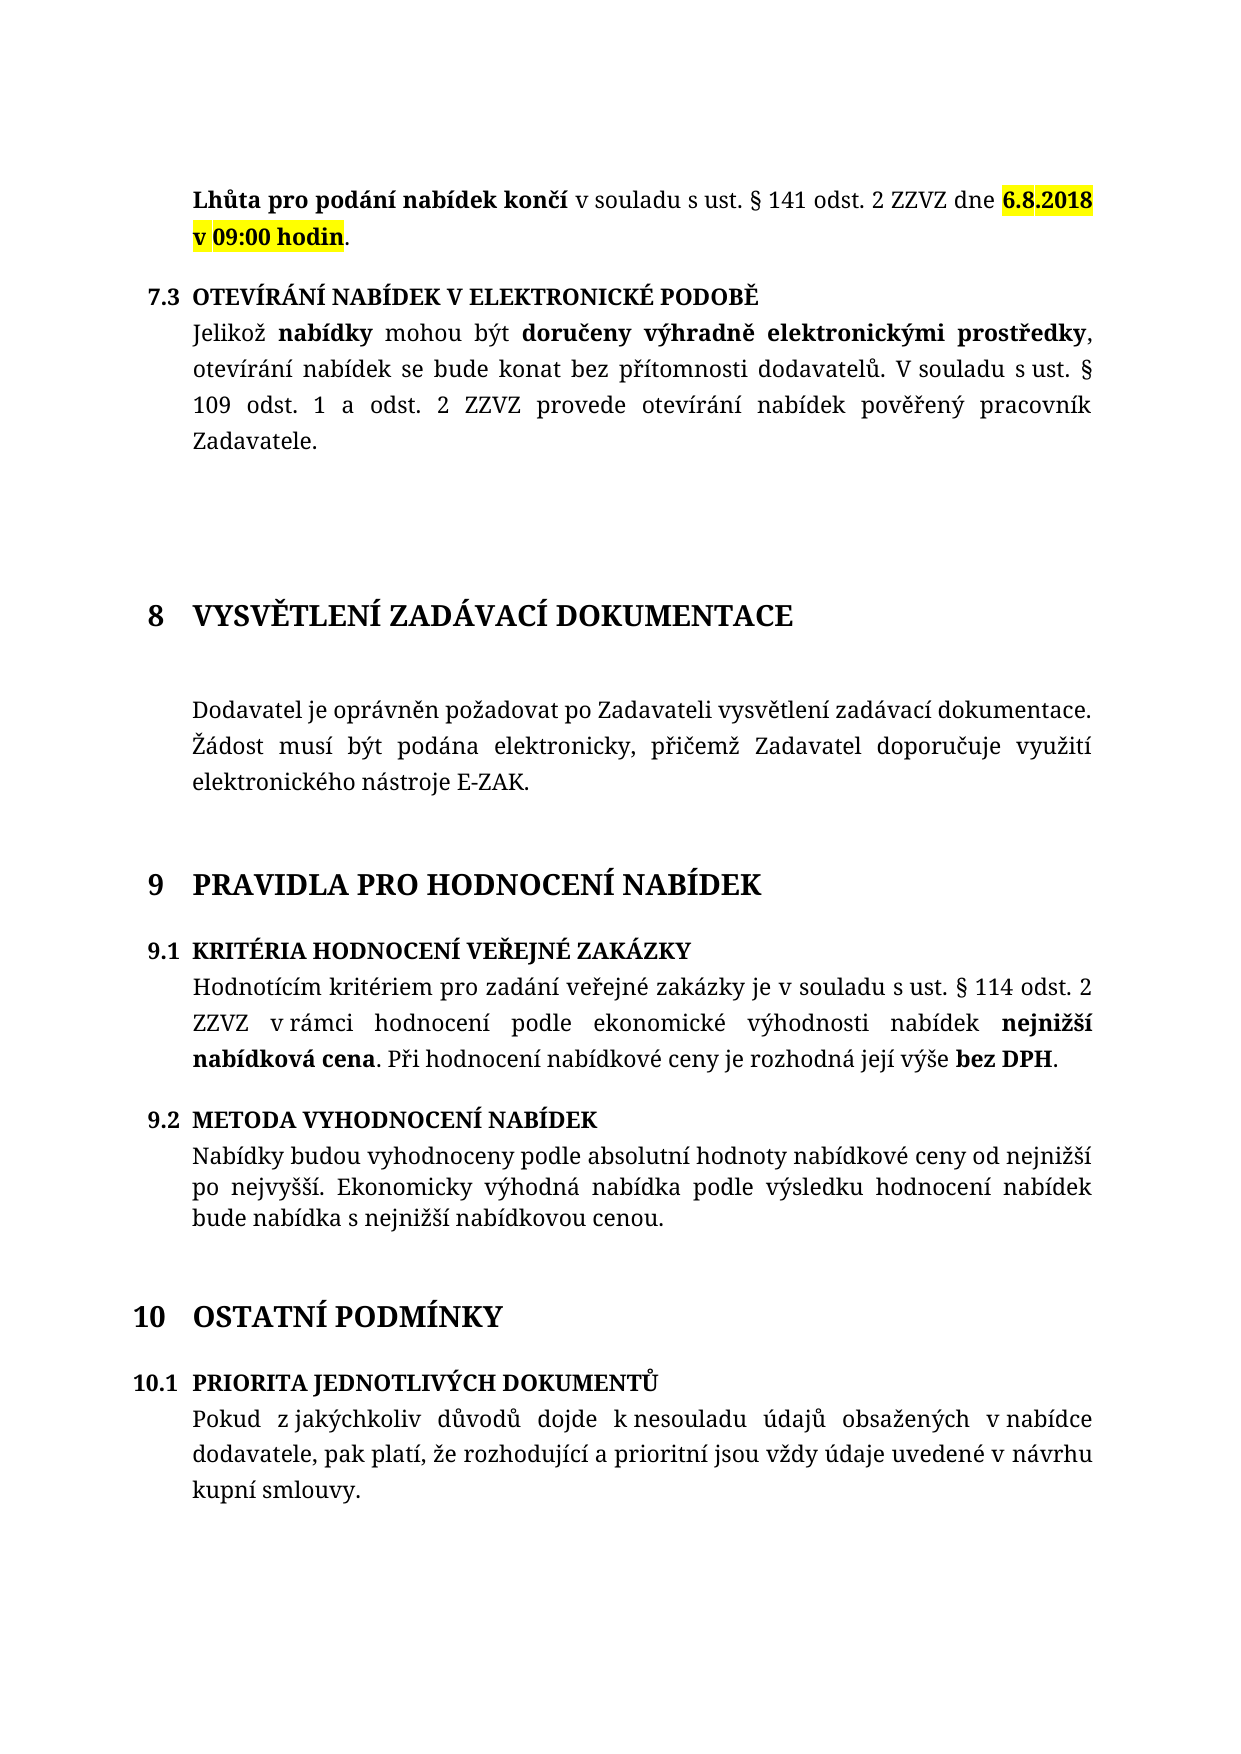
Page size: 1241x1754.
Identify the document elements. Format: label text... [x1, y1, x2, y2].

subtitle VYSVĚTLENÍ ZADÁVACÍ DOKUMENTACE [148, 595, 1093, 635]
text Hodnotícím kritériem pro zadání veřejné zakázky je v souladu s ust. § 114 odst. 2 ZZVZ v rámci hodnocení podle ekonomické výhodnosti nabídek nejnižší nabídková cena. Při hodnocení nabídkové ceny je rozhodná její výše bez DPH. [193, 971, 1093, 1074]
text Lhůta pro podání nabídek končí v souladu s ust. § 141 odst. 2 ZZVZ dne 6.8.2018 v 09:00 hodin. [193, 184, 1093, 252]
subtitle PRIORITA JEDNOTLIVÝCH DOKUMENTŮ [133, 1367, 1093, 1398]
text Nabídky budou vyhodnoceny podle absolutní hodnoty nabídkové ceny od nejnižší po nejvyšší. Ekonomicky výhodná nabídka podle výsledku hodnocení nabídek bude nabídka s nejnižší nabídkovou cenou. [192, 1140, 1093, 1233]
subtitle KRITÉRIA HODNOCENÍ VEŘEJNÉ ZAKÁZKY [147, 935, 1093, 966]
subtitle OTEVÍRÁNÍ NABÍDEK V ELEKTRONICKÉ PODOBĚ [148, 281, 1093, 313]
text Jelikož nabídky mohou být doručeny výhradně elektronickými prostředky, otevírání nabídek se bude konat bez přítomnosti dodavatelů. V souladu s ust. § 109 odst. 1 a odst. 2 ZZVZ provede otevírání nabídek pověřený pracovník Zadavatele. [193, 317, 1093, 456]
text Pokud z jakýchkoliv důvodů dojde k nesouladu údajů obsažených v nabídce dodavatele, pak platí, že rozhodující a prioritní jsou vždy údaje uvedené v návrhu kupní smlouvy. [192, 1402, 1093, 1506]
subtitle OSTATNÍ PODMÍNKY [133, 1296, 1093, 1336]
subtitle PRAVIDLA PRO HODNOCENÍ NABÍDEK [148, 864, 1093, 904]
subtitle METODA VYHODNOCENÍ NABÍDEK [147, 1104, 1093, 1135]
text Dodavatel je oprávněn požadovat po Zadavateli vysvětlení zadávací dokumentace. Žádost musí být podána elektronicky, přičemž Zadavatel doporučuje využití elektronického nástroje E-ZAK. [192, 694, 1093, 797]
